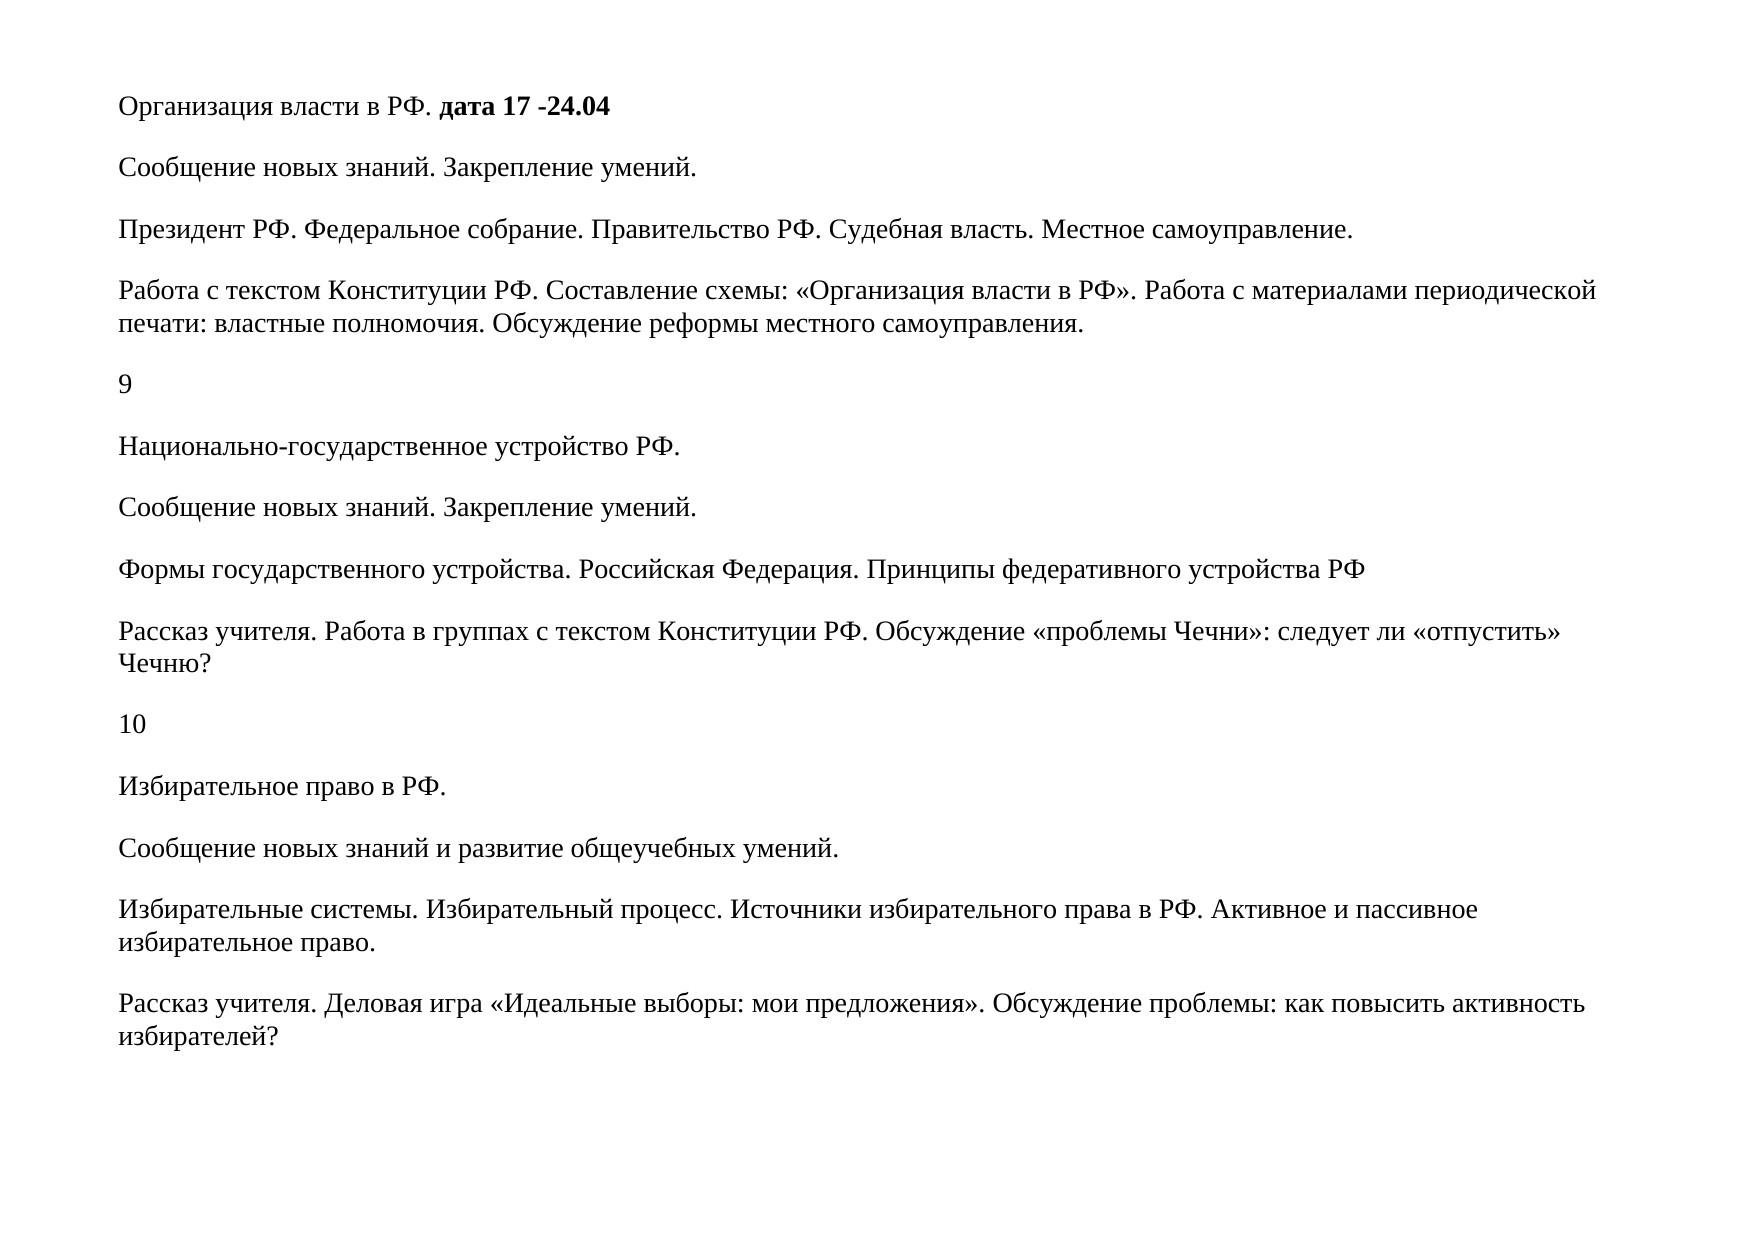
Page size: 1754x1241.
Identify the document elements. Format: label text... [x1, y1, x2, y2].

text Президент РФ. Федеральное собрание. Правительство РФ. Судебная власть. Местное самоуправление. [118, 212, 1636, 244]
text 9 [118, 367, 1636, 400]
text 10 [118, 707, 1636, 740]
text Избирательное право в РФ. [118, 769, 1636, 801]
text Национально-государственное устройство РФ. [118, 429, 1636, 461]
text Организация власти в РФ. дата 17 -24.04 [118, 89, 1636, 121]
text Избирательные системы. Избирательный процесс. Источники избирательного права в РФ. Активное и пассивное избирательное право. [118, 892, 1636, 957]
text Формы государственного устройства. Российская Федерация. Принципы федеративного устройства РФ [118, 552, 1636, 584]
text Сообщение новых знаний и развитие общеучебных умений. [118, 831, 1636, 863]
text Сообщение новых знаний. Закрепление умений. [118, 490, 1636, 523]
text Рассказ учителя. Работа в группах с текстом Конституции РФ. Обсуждение «проблемы Чечни»: следует ли «отпустить» Чечню? [118, 613, 1636, 678]
text Работа с текстом Конституции РФ. Составление схемы: «Организация власти в РФ». Работа с материалами периодической печати: властные полномочия. Обсуждение реформы местного самоуправления. [118, 273, 1636, 338]
text Сообщение новых знаний. Закрепление умений. [118, 150, 1636, 183]
text Рассказ учителя. Деловая игра «Идеальные выборы: мои предложения». Обсуждение проблемы: как повысить активность избирателей? [118, 986, 1636, 1051]
